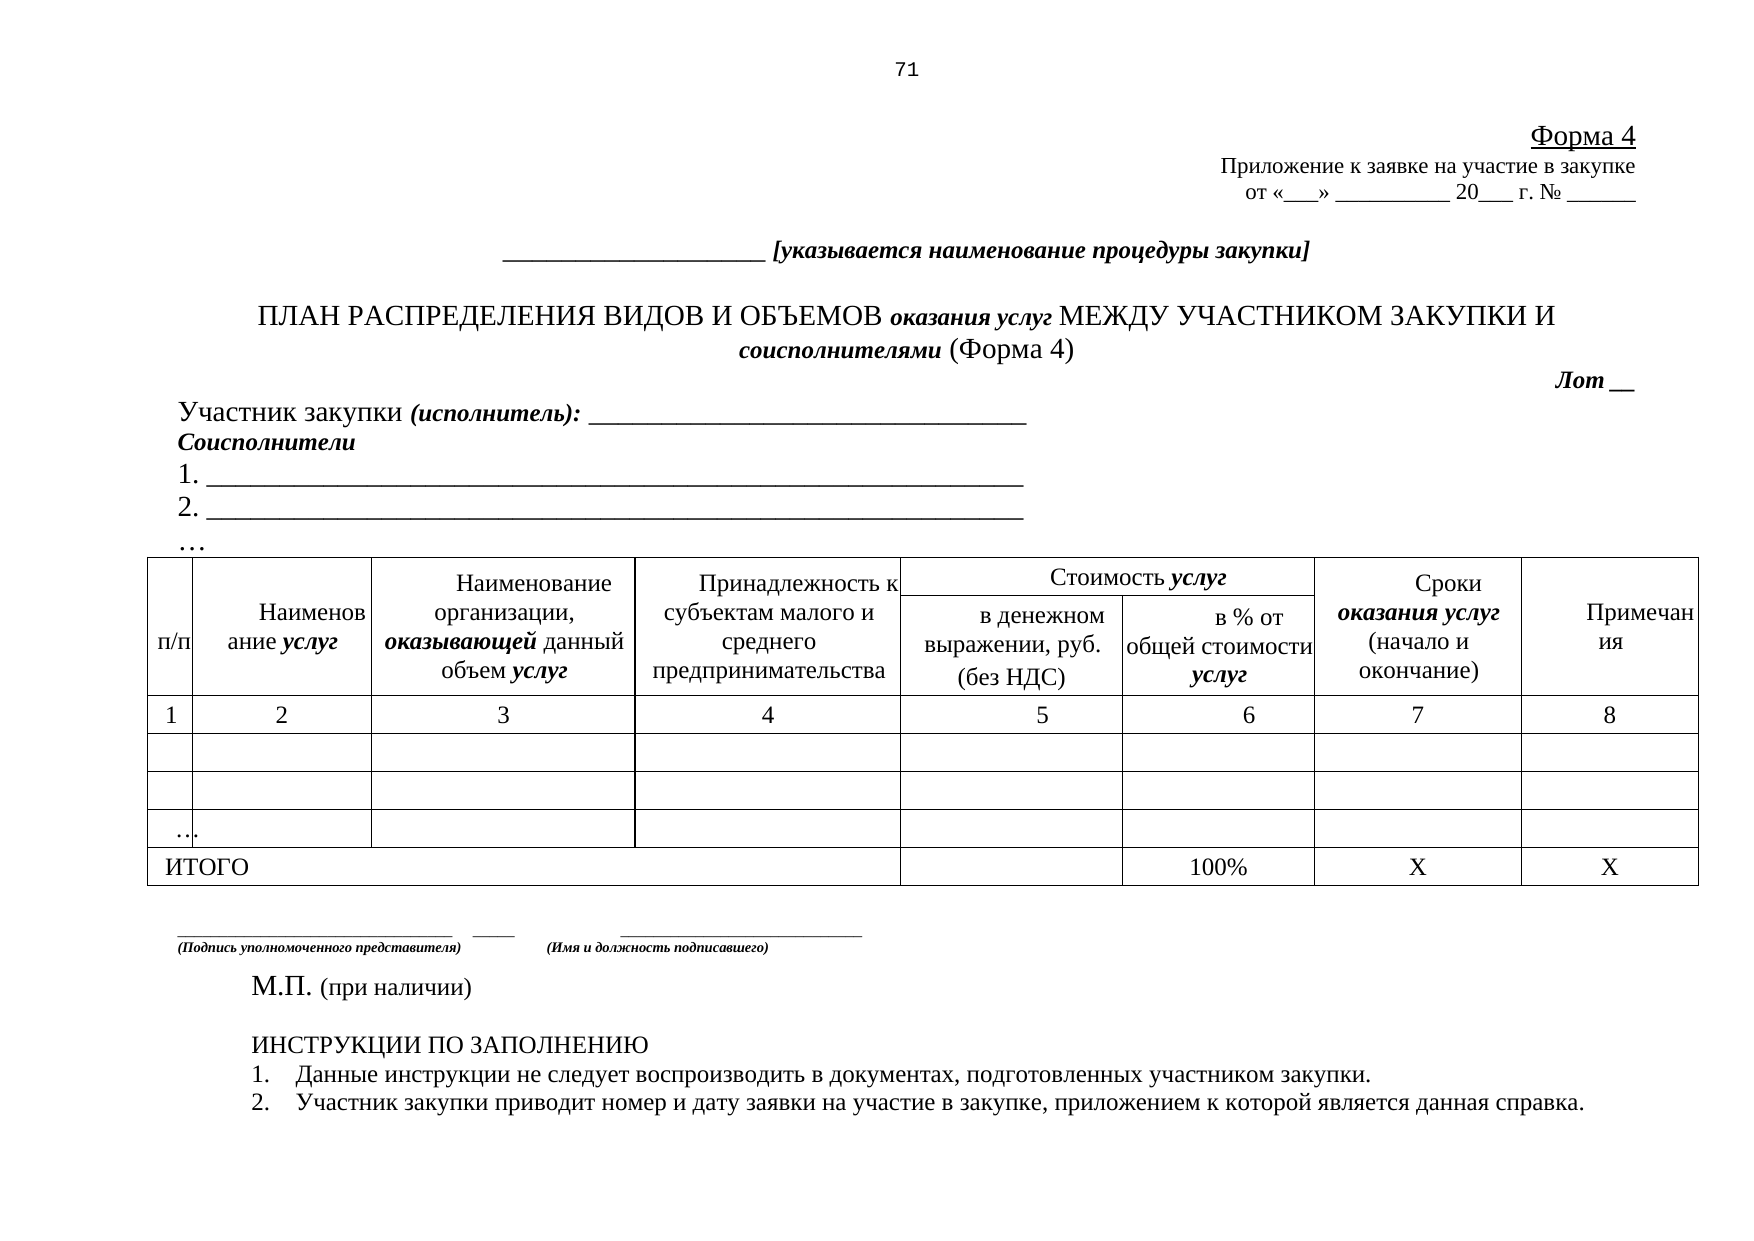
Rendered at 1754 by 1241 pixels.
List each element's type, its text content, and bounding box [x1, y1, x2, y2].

table_cell [372, 810, 634, 847]
text ИНСТРУКЦИИ ПО ЗАПОЛНЕНИЮ [177, 1030, 1654, 1059]
subtitle ПЛАН РАСПРЕДЕЛЕНИЯ ВИДОВ И ОБЪЕМОВ оказания услуг МЕЖДУ УЧАСТНИКОМ ЗАКУПКИ И соисполнителями (Форма 4) [177, 298, 1636, 365]
table_cell [636, 810, 900, 847]
text Форма 4 [215, 118, 1636, 152]
table_header № п/п [148, 558, 192, 694]
text _________________________________ _____ _____________________________ [177, 920, 1636, 939]
text 2. ________________________________________________________ [177, 489, 1636, 523]
table_header Сроки оказания услуг (начало и окончание) [1315, 558, 1521, 694]
table_cell [1123, 772, 1314, 809]
table_cell [372, 734, 634, 771]
table_cell [1522, 810, 1698, 847]
table_cell [148, 734, 192, 771]
text Соисполнители [177, 427, 1636, 456]
table_cell Х [1522, 848, 1698, 885]
text М.П. (при наличии) [177, 968, 1636, 1001]
table_cell 5 [901, 696, 1122, 733]
table_cell [1315, 772, 1521, 809]
table_header Стоимость услуг [901, 558, 1314, 595]
table_cell 4 [636, 696, 900, 733]
table_cell 6 [1123, 696, 1314, 733]
table_cell в % от общей стоимости услуг [1123, 596, 1314, 694]
text от «___» __________ 20___ г. № ______ [738, 178, 1636, 204]
text 1. ________________________________________________________ [177, 456, 1636, 489]
table_cell [193, 772, 371, 809]
text Приложение к заявке на участие в закупке [738, 152, 1636, 178]
table_cell [901, 848, 1122, 885]
table_cell [901, 734, 1122, 771]
table_cell [193, 810, 371, 847]
table_header Принадлежность к субъектам малого и среднего предпринимательства [636, 558, 900, 694]
table_header Примечания [1522, 558, 1698, 694]
list Участник закупки приводит номер и дату заявки на участие в закупке, приложением к которой является данная справка. [177, 1087, 1654, 1116]
table_header Наименование организации, оказывающей данный объем услуг [372, 558, 634, 694]
table_cell [901, 810, 1122, 847]
table_cell [1522, 772, 1698, 809]
table_header Наименование услуг [193, 558, 371, 694]
table_cell [901, 772, 1122, 809]
table_cell ИТОГО [148, 848, 900, 885]
table_cell [1522, 734, 1698, 771]
text … [177, 523, 1636, 557]
text Участник закупки (исполнитель): ______________________________ [177, 394, 1636, 427]
table_cell 100% [1123, 848, 1314, 885]
text __________________ [указывается наименование процедуры закупки] [177, 231, 1636, 264]
list Данные инструкции не следует воспроизводить в документах, подготовленных участником закупки. [177, 1059, 1654, 1087]
table_cell [372, 772, 634, 809]
table_cell 1 [148, 696, 192, 733]
table_cell 2 [193, 696, 371, 733]
text Лот __ [177, 365, 1636, 394]
table_cell [636, 734, 900, 771]
table_cell [148, 772, 192, 809]
table_cell [1123, 810, 1314, 847]
table_cell [1315, 810, 1521, 847]
table_cell Х [1315, 848, 1521, 885]
table_cell [1123, 734, 1314, 771]
table_cell 3 [372, 696, 634, 733]
table_cell в денежном выражении, руб. (без НДС) [901, 596, 1122, 694]
table_cell … [148, 810, 192, 847]
text (Подпись уполномоченного представителя) (Имя и должность подписавшего) [177, 939, 1636, 968]
table_cell 7 [1315, 696, 1521, 733]
table_cell [1315, 734, 1521, 771]
table_cell [636, 772, 900, 809]
table_cell [193, 734, 371, 771]
table_cell 8 [1522, 696, 1698, 733]
